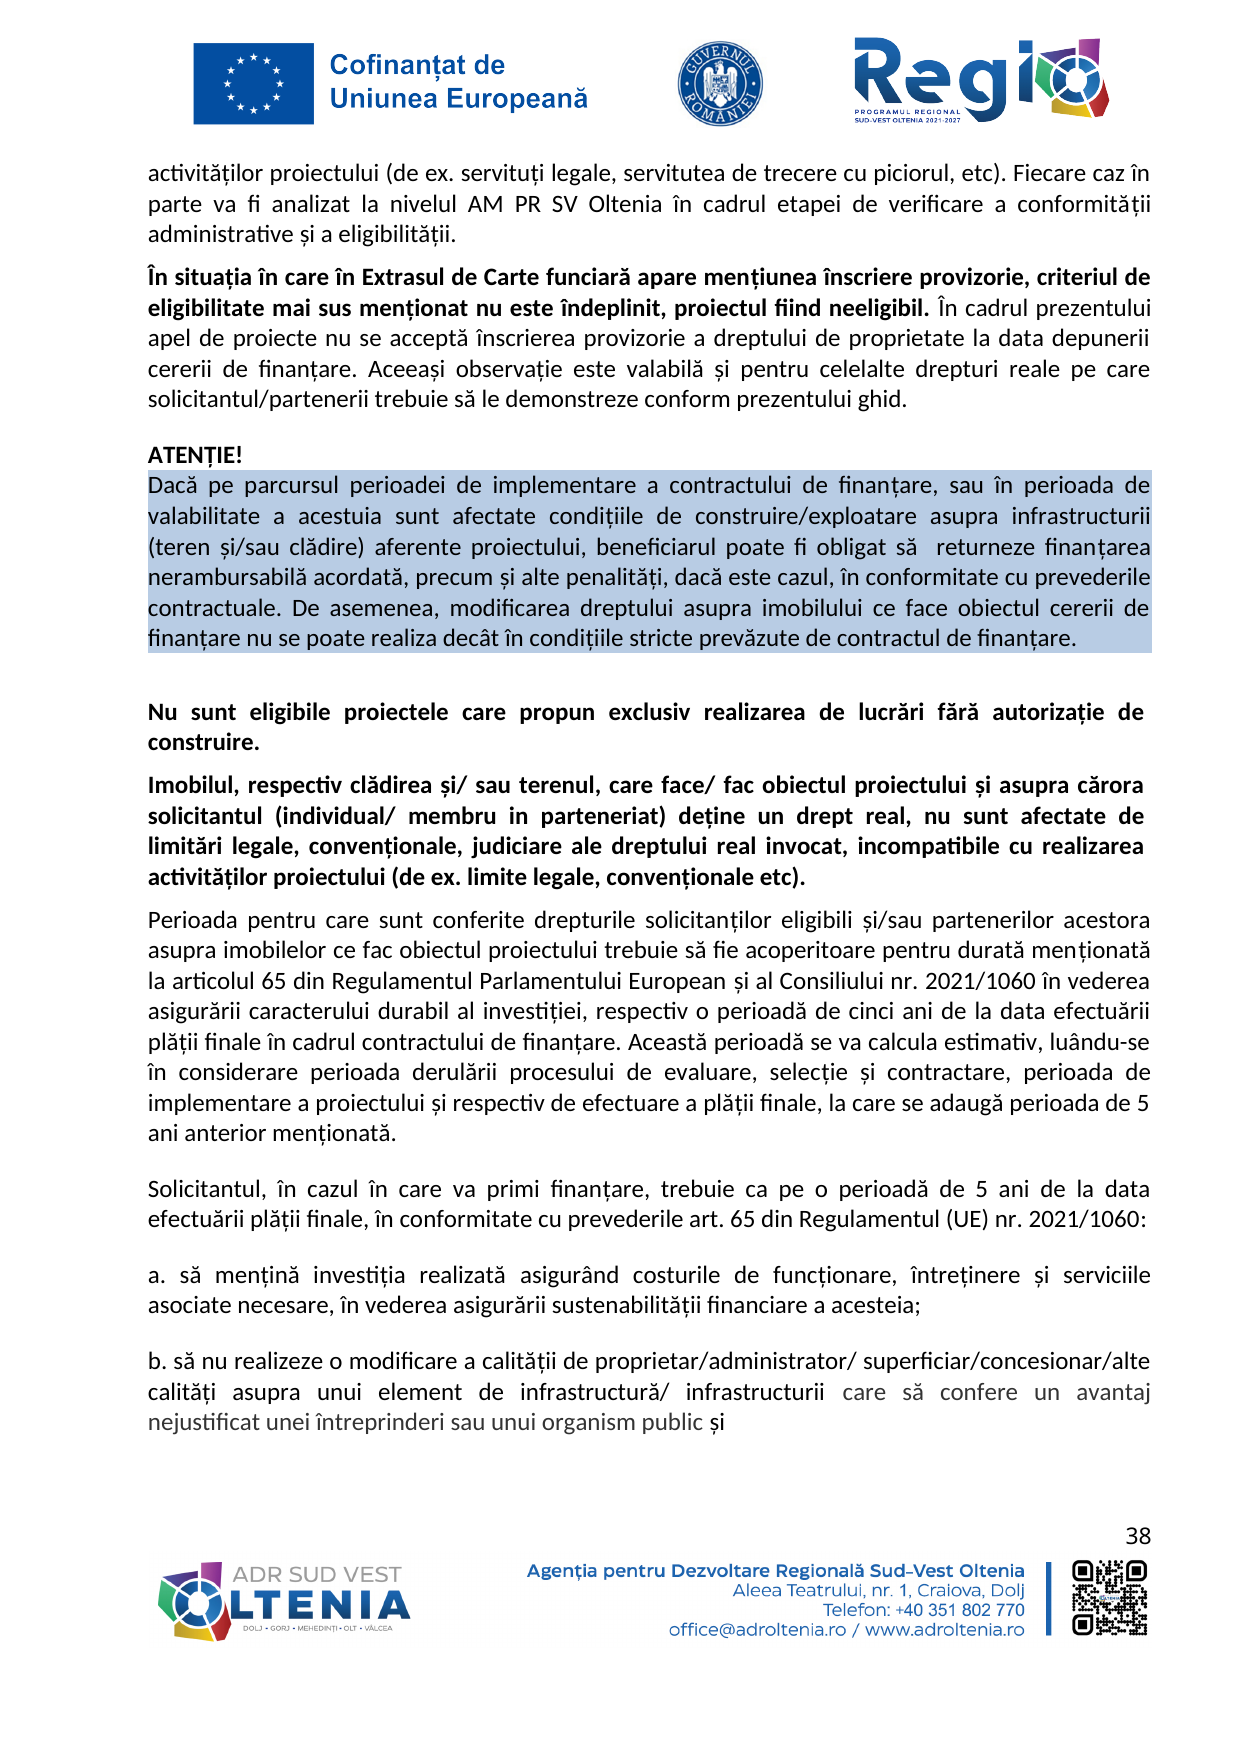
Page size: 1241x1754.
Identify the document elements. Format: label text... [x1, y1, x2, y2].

picture [188, 38, 590, 128]
text În situaţia în care în Extrasul de Carte funciară apare menţiunea înscriere provizorie, criteriul de eligibilitate mai sus menţionat nu este îndeplinit, proiectul fiind neeligibil. În cadrul prezentului apel de proiecte nu se acceptă înscrierea provizorie a dreptului de proprietate la data depunerii cererii de finanţare. Aceeaşi observaţie este valabilă şi pentru celelalte drepturi reale pe care solicitantul/partenerii trebuie să le demonstreze conform prezentului ghid. [148, 262, 1152, 414]
picture [674, 39, 768, 128]
text Dacă pe parcursul perioadei de implementare a contractului de finanțare, sau în perioada de valabilitate a acestuia sunt afectate condițiile de construire/exploatare asupra infrastructurii (teren și/sau clădire) aferente proiectului, beneficiarul poate fi obligat să returneze finanțarea nerambursabilă acordată, precum și alte penalități, dacă este cazul, în conformitate cu prevederile contractuale. De asemenea, modificarea dreptului asupra imobilului ce face obiectul cererii de finanțare nu se poate realiza decât în condițiile stricte prevăzute de contractul de finanțare. [148, 470, 1152, 653]
text b. să nu realizeze o modificare a calității de proprietar/administrator/ superficiar/concesionar/alte calităţi asupra unui element de infrastructură/ infrastructurii care să confere un avantaj nejustificat unei întreprinderi sau unui organism public și [148, 1345, 1152, 1437]
picture [852, 36, 1111, 126]
text Perioada pentru care sunt conferite drepturile solicitanților eligibili și/sau partenerilor acestora asupra imobilelor ce fac obiectul proiectului trebuie să fie acoperitoare pentru durată menționată la articolul 65 din Regulamentul Parlamentului European și al Consiliului nr. 2021/1060 în vederea asigurării caracterului durabil al investiției, respectiv o perioadă de cinci ani de la data efectuării plății finale în cadrul contractului de finanţare. Această perioadă se va calcula estimativ, luându-se în considerare perioada derulării procesului de evaluare, selecție și contractare, perioada de implementare a proiectului și respectiv de efectuare a plății finale, la care se adaugă perioada de 5 ani anterior menționată. [148, 904, 1152, 1148]
picture [148, 1551, 1152, 1648]
text Nu sunt eligibile proiectele care propun exclusiv realizarea de lucrări fără autorizație de construire. [148, 696, 1146, 757]
text a. să mențină investiția realizată asigurând costurile de funcționare, întreținere și serviciile asociate necesare, în vederea asigurării sustenabilității financiare a acesteia; [148, 1259, 1152, 1320]
text Solicitantul, în cazul în care va primi finanțare, trebuie ca pe o perioadă de 5 ani de la data efectuării plății finale, în conformitate cu prevederile art. 65 din Regulamentul (UE) nr. 2021/1060: [148, 1173, 1152, 1234]
text Imobilul, respectiv clădirea și/ sau terenul, care face/ fac obiectul proiectului și asupra cărora solicitantul (individual/ membru in parteneriat) deține un drept real, nu sunt afectate de limitări legale, convenționale, judiciare ale dreptului real invocat, incompatibile cu realizarea activităților proiectului (de ex. limite legale, convenționale etc). [148, 769, 1146, 891]
text ATENȚIE! [148, 439, 1152, 470]
